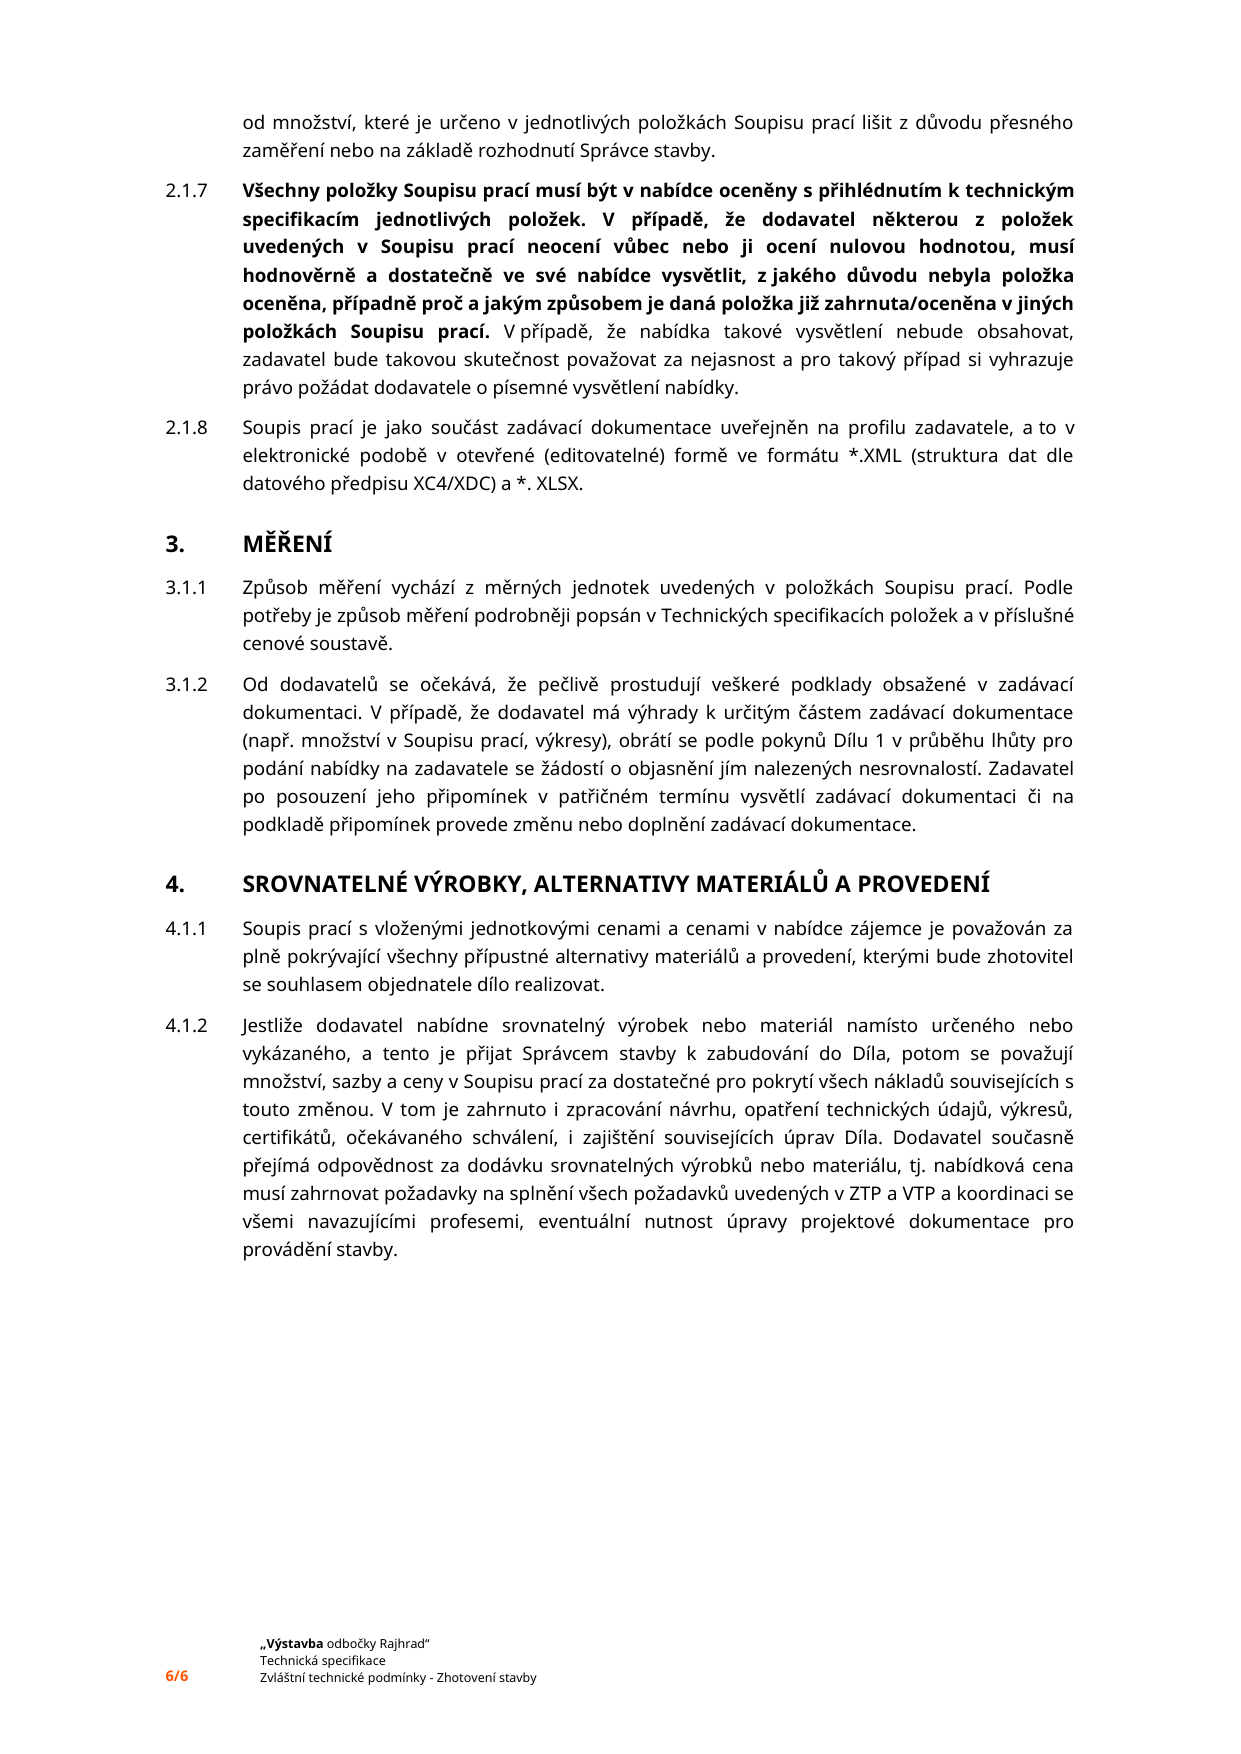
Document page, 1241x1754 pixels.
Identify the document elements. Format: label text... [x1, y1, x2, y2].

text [165, 109, 1075, 163]
text Soupis prací je jako součást zadávací dokumentace uveřejněn na profilu zadavatele, a to v elektronické podobě v otevřené (editovatelné) formě ve formátu *.XML (struktura dat dle datového předpisu XC4/XDC) a *. XLSX. [165, 414, 1075, 496]
text Způsob měření vychází z měrných jednotek uvedených v položkách Soupisu prací. Podle potřeby je způsob měření podrobněji popsán v Technických specifikacích položek a v příslušné cenové soustavě. [165, 574, 1075, 656]
text Soupis prací s vloženými jednotkovými cenami a cenami v nabídce zájemce je považován za plně pokrývající všechny přípustné alternativy materiálů a provedení, kterými bude zhotovitel se souhlasem objednatele dílo realizovat. [165, 915, 1075, 997]
text MĚŘENÍ [165, 528, 1075, 559]
text SROVNATELNÉ VÝROBKY, ALTERNATIVY MATERIÁLŮ A PROVEDENÍ [165, 868, 1075, 900]
text Od dodavatelů se očekává, že pečlivě prostudují veškeré podklady obsažené v zadávací dokumentaci. V případě, že dodavatel má výhrady k určitým částem zadávací dokumentace (např. množství v Soupisu prací, výkresy), obrátí se podle pokynů Dílu 1 v průběhu lhůty pro podání nabídky na zadavatele se žádostí o objasnění jím nalezených nesrovnalostí. Zadavatel po posouzení jeho připomínek v patřičném termínu vysvětlí zadávací dokumentaci či na podkladě připomínek provede změnu nebo doplnění zadávací dokumentace. [165, 671, 1075, 837]
text Jestliže dodavatel nabídne srovnatelný výrobek nebo materiál namísto určeného nebo vykázaného, a tento je přijat Správcem stavby k zabudování do Díla, potom se považují množství, sazby a ceny v Soupisu prací za dostatečné pro pokrytí všech nákladů souvisejících s touto změnou. V tom je zahrnuto i zpracování návrhu, opatření technických údajů, výkresů, certifikátů, očekávaného schválení, i zajištění souvisejících úprav Díla. Dodavatel současně přejímá odpovědnost za dodávku srovnatelných výrobků nebo materiálu, tj. nabídková cena musí zahrnovat požadavky na splnění všech požadavků uvedených v ZTP a VTP a koordinaci se všemi navazujícími profesemi, eventuální nutnost úpravy projektové dokumentace pro provádění stavby. [165, 1012, 1075, 1262]
text Všechny položky Soupisu prací musí být v nabídce oceněny s přihlédnutím k technickým specifikacím jednotlivých položek. V případě, že dodavatel některou z položek uvedených v Soupisu prací neocení vůbec nebo ji ocení nulovou hodnotou, musí hodnověrně a dostatečně ve své nabídce vysvětlit, z jakého důvodu nebyla položka oceněna, případně proč a jakým způsobem je daná položka již zahrnuta/oceněna v jiných položkách Soupisu prací. V případě, že nabídka takové vysvětlení nebude obsahovat, zadavatel bude takovou skutečnost považovat za nejasnost a pro takový případ si vyhrazuje právo požádat dodavatele o písemné vysvětlení nabídky. [165, 178, 1075, 399]
